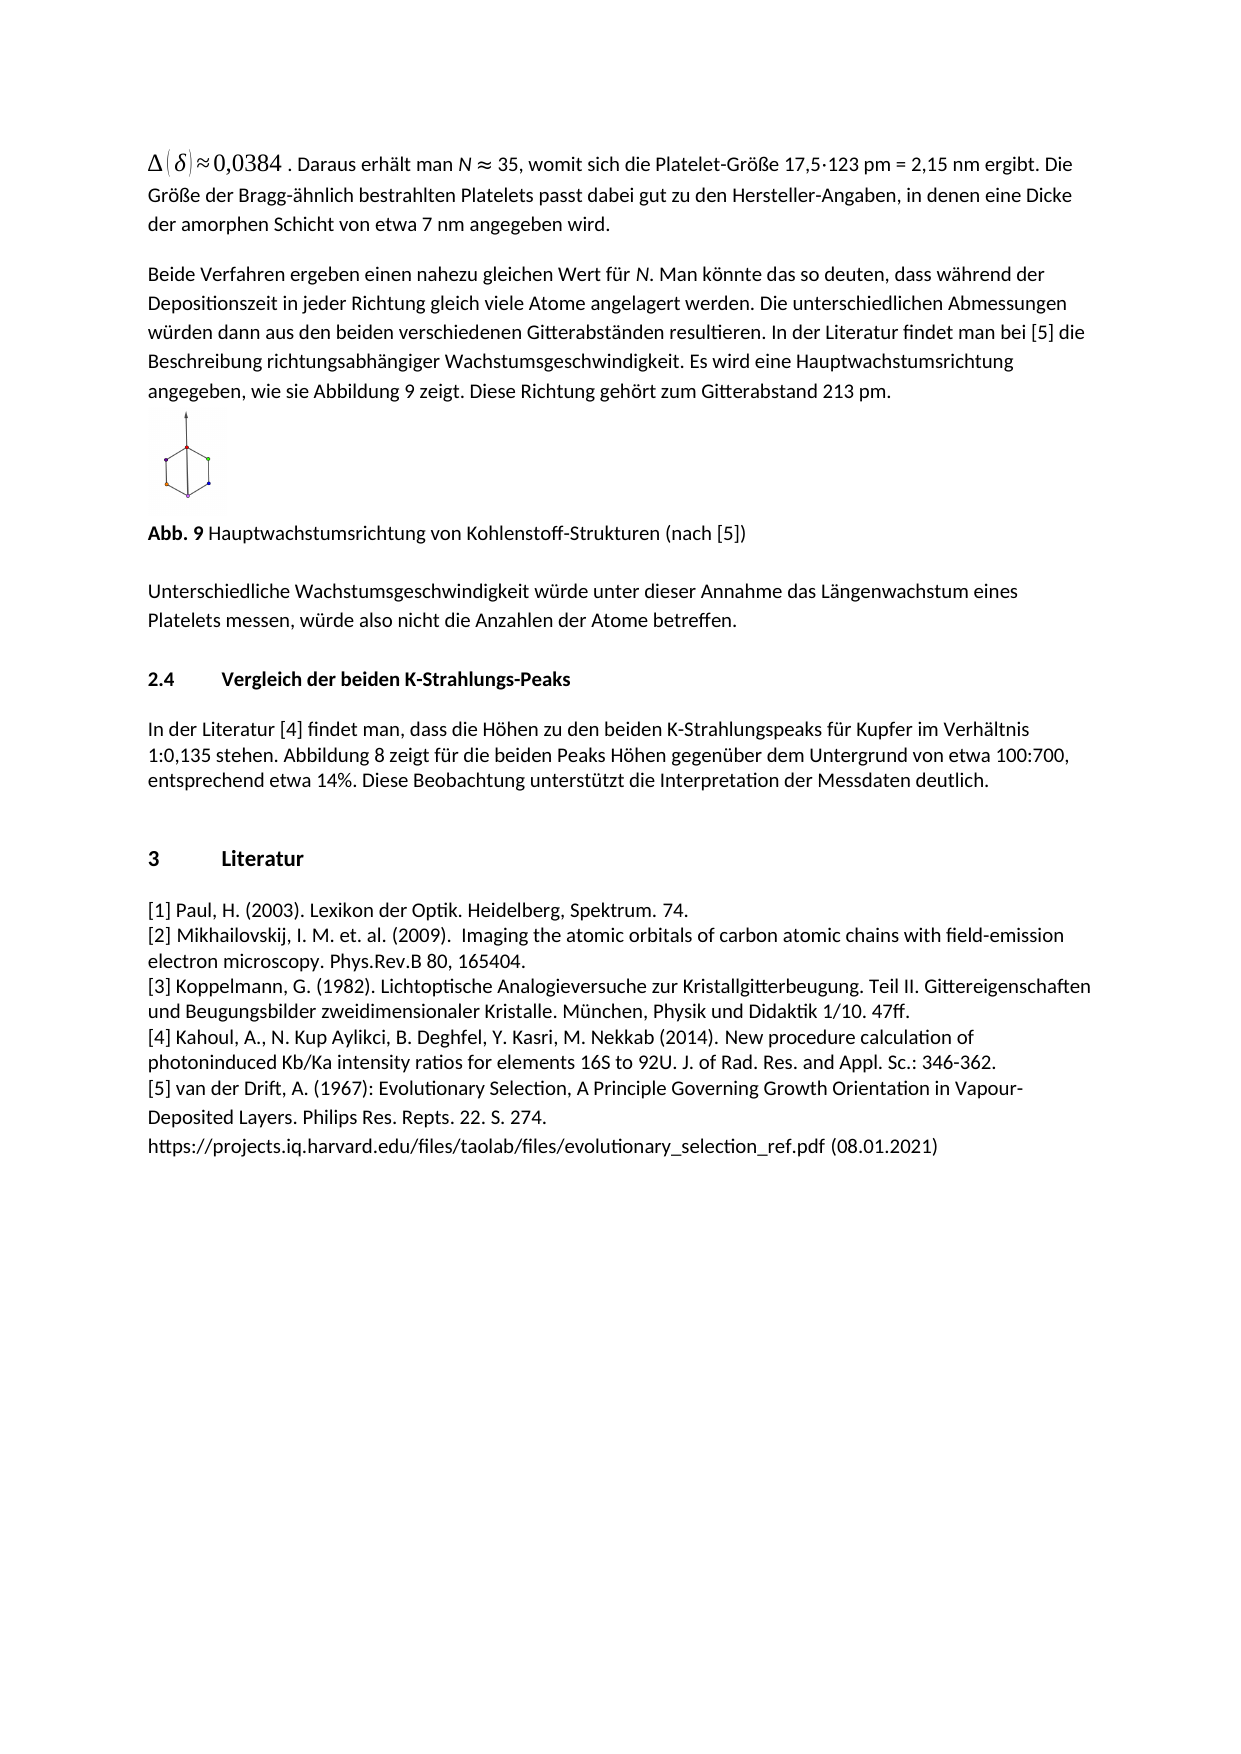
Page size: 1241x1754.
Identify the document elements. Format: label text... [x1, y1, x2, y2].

text [5] van der Drift, A. (1967): Evolutionary Selection, A Principle Governing Growth Orientation in Vapour-Deposited Layers. Philips Res. Repts. 22. S. 274. https://projects.iq.harvard.edu/files/taolab/files/evolutionary_selection_ref.pdf (08.01.2021) [148, 1075, 1093, 1159]
text [4] Kahoul, A., N. Kup Aylikci, B. Deghfel, Y. Kasri, M. Nekkab (2014). New procedure calculation of photoninduced Kb/Ka intensity ratios for elements 16S to 92U. J. of Rad. Res. and Appl. Sc.: 346-362. [148, 1024, 1093, 1075]
text [3] Koppelmann, G. (1982). Lichtoptische Analogieversuche zur Kristallgitterbeugung. Teil II. Gittereigenschaften und Beugungsbilder zweidimensionaler Kristalle. München, Physik und Didaktik 1/10. 47ff. [148, 973, 1093, 1024]
text 3 Literatur [148, 844, 1093, 872]
text In der Literatur [4] findet man, dass die Höhen zu den beiden K-Strahlungspeaks für Kupfer im Verhältnis 1:0,135 stehen. Abbildung 8 zeigt für die beiden Peaks Höhen gegenüber dem Untergrund von etwa 100:700, entsprechend etwa 14%. Diese Beobachtung unterstützt die Interpretation der Messdaten deutlich. [148, 717, 1093, 793]
text [2] Mikhailovskij, I. M. et. al. (2009). Imaging the atomic orbitals of carbon atomic chains with field-emission electron microscopy. Phys.Rev.B 80, 165404. [148, 922, 1093, 973]
picture [147, 407, 227, 516]
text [148, 148, 1093, 237]
text Beide Verfahren ergeben einen nahezu gleichen Wert für N. Man könnte das so deuten, dass während der Depositionszeit in jeder Richtung gleich viele Atome angelagert werden. Die unterschiedlichen Abmessungen würden dann aus den beiden verschiedenen Gitterabständen resultieren. In der Literatur findet man bei [5] die Beschreibung richtungsabhängiger Wachstumsgeschwindigkeit. Es wird eine Hauptwachstumsrichtung angegeben, wie sie Abbildung 9 zeigt. Diese Richtung gehört zum Gitterabstand 213 pm. [148, 261, 1093, 403]
text [1] Paul, H. (2003). Lexikon der Optik. Heidelberg, Spektrum. 74. [148, 897, 1093, 922]
text Unterschiedliche Wachstumsgeschwindigkeit würde unter dieser Annahme das Längenwachstum eines Platelets messen, würde also nicht die Anzahlen der Atome betreffen. [148, 578, 1093, 633]
text Abb. 9 Hauptwachstumsrichtung von Kohlenstoff-Strukturen (nach [5]) [148, 520, 1093, 545]
text 2.4 Vergleich der beiden K-Strahlungs-Peaks [148, 666, 1093, 691]
